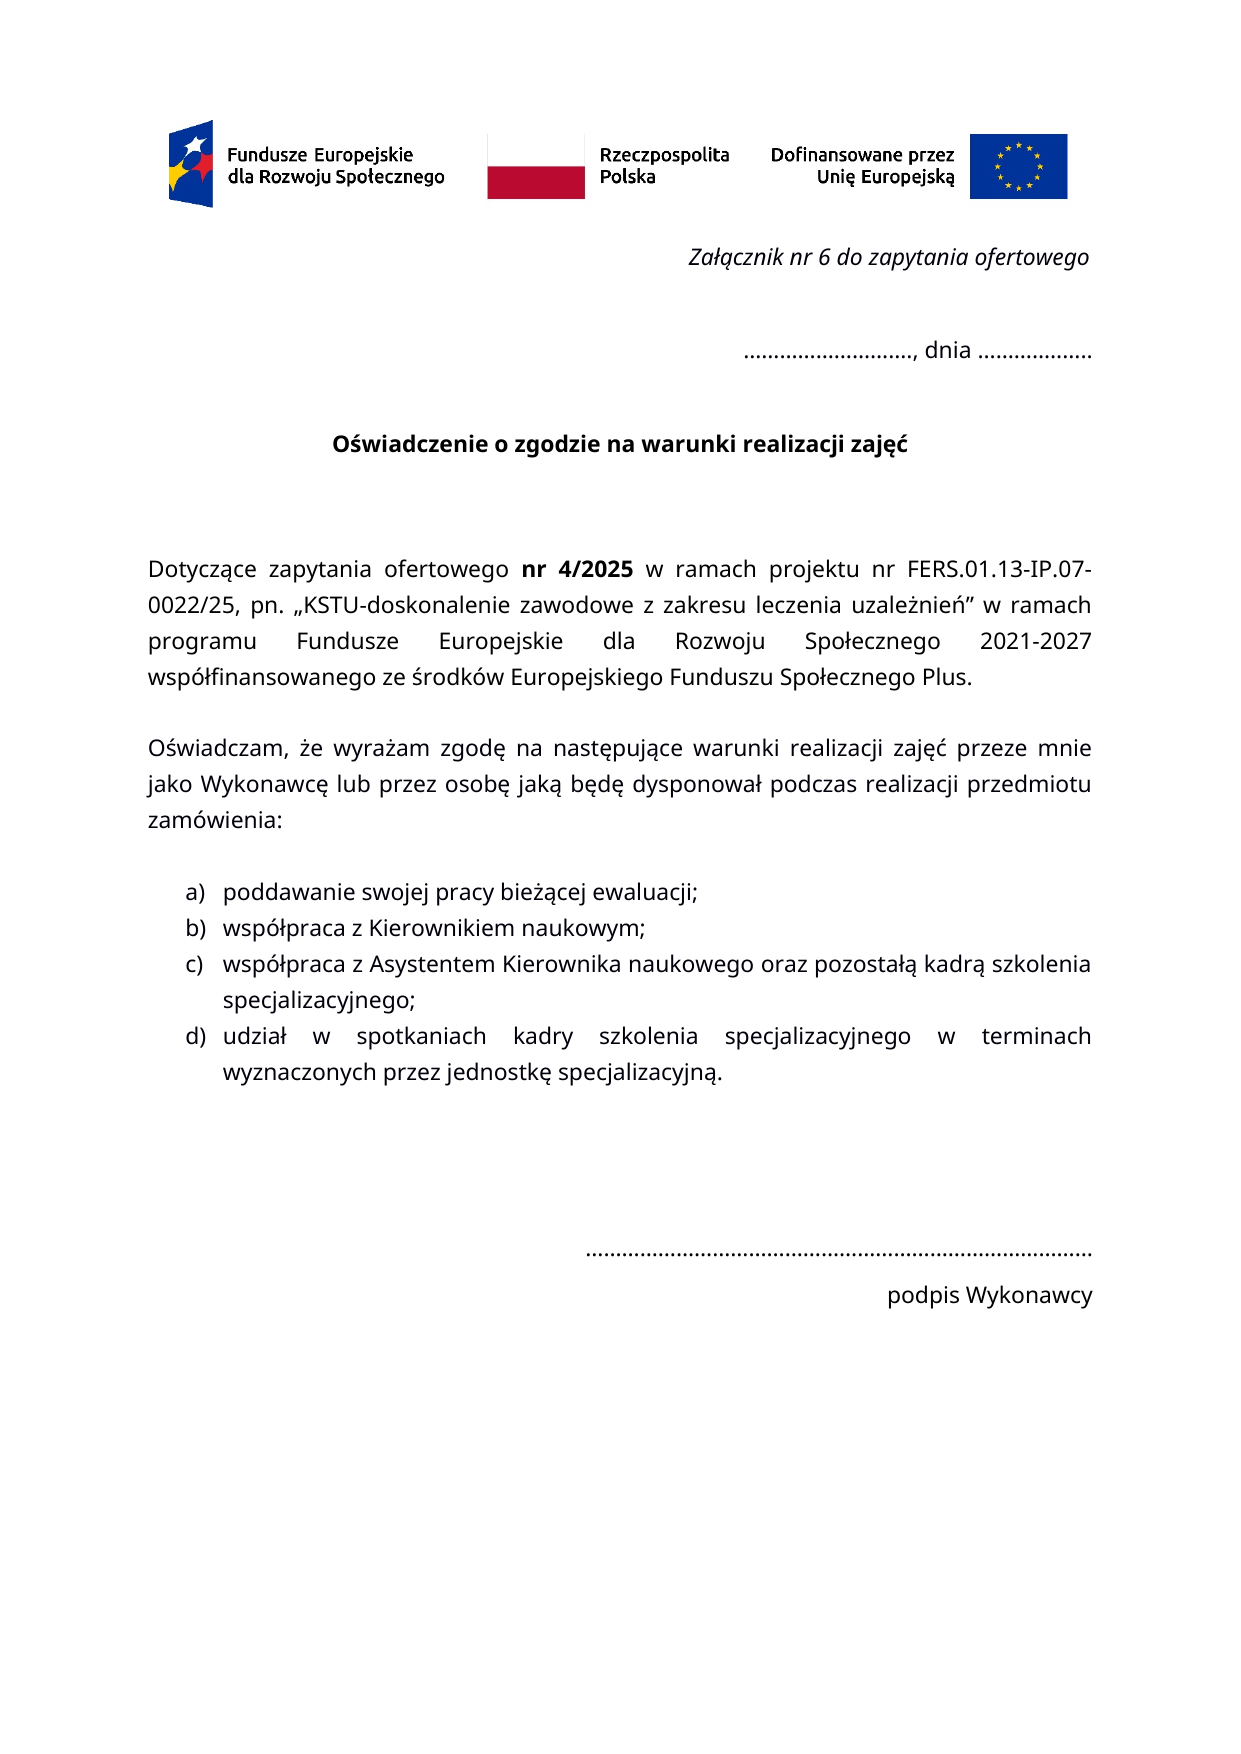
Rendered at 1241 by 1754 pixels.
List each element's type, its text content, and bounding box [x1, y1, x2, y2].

list poddawanie swojej pracy bieżącej ewaluacji; [185, 876, 1093, 907]
text Oświadczam, że wyrażam zgodę na następujące warunki realizacji zajęć przeze mnie jako Wykonawcę lub przez osobę jaką będę dysponował podczas realizacji przedmiotu zamówienia: [148, 732, 1093, 836]
text podpis Wykonawcy [516, 1279, 1093, 1311]
text Dotyczące zapytania ofertowego nr 4/2025 w ramach projektu nr FERS.01.13-IP.07-0022/25, pn. „KSTU-doskonalenie zawodowe z zakresu leczenia uzależnień” w ramach programu Fundusze Europejskie dla Rozwoju Społecznego 2021-2027 współfinansowanego ze środków Europejskiego Funduszu Społecznego Plus. [148, 553, 1093, 692]
text Oświadczenie o zgodzie na warunki realizacji zajęć [148, 428, 1093, 459]
text ………………………………………………………………………… [443, 1232, 1093, 1264]
list udział w spotkaniach kadry szkolenia specjalizacyjnego w terminach wyznaczonych przez jednostkę specjalizacyjną. [185, 1020, 1093, 1087]
list współpraca z Kierownikiem naukowym; [185, 912, 1093, 943]
text ………………………., dnia …………..….. [148, 334, 1093, 365]
picture [147, 98, 1089, 229]
list współpraca z Asystentem Kierownika naukowego oraz pozostałą kadrą szkolenia specjalizacyjnego; [185, 948, 1093, 1015]
text Załącznik nr 6 do zapytania ofertowego [148, 241, 1093, 272]
